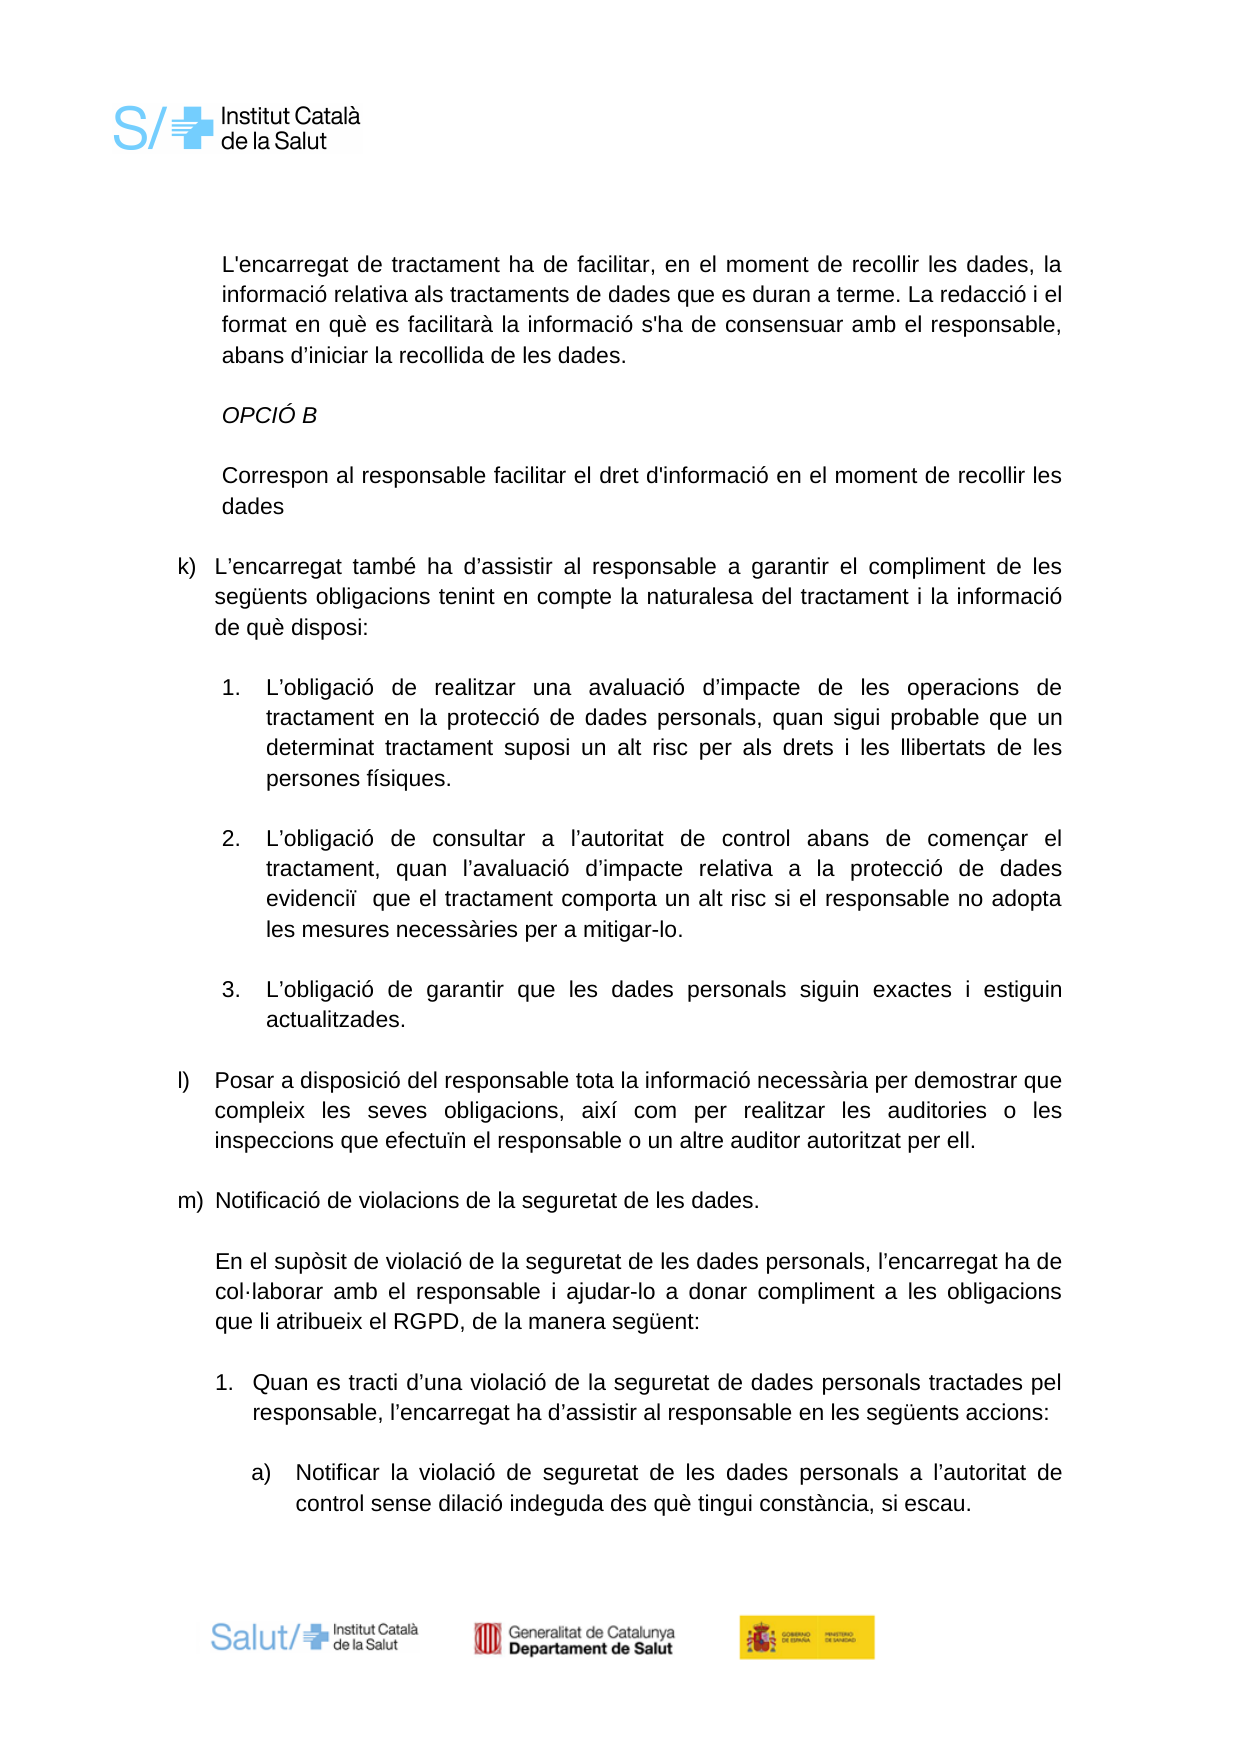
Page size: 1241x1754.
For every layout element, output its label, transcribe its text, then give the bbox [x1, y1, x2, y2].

list Notificació de violacions de la seguretat de les dades. [177, 1187, 1063, 1214]
list Posar a disposició del responsable tota la informació necessària per demostrar que compleix les seves obligacions, així com per realitzar les auditories o les inspeccions que efectuïn el responsable o un altre auditor autoritzat per ell. [177, 1067, 1063, 1153]
list L'encarregat de tractament ha de facilitar, en el moment de recollir les dades, la informació relativa als tractaments de dades que es duran a terme. La redacció i el format en què es facilitarà la informació s'ha de consensuar amb el responsable, abans d’iniciar la recollida de les dades. [222, 251, 1063, 368]
list L’obligació de consultar a l’autoritat de control abans de començar el tractament, quan l’avaluació d’impacte relativa a la protecció de dades evidenciï que el tractament comporta un alt risc si el responsable no adopta les mesures necessàries per a mitigar-lo. [222, 825, 1063, 942]
list En el supòsit de violació de la seguretat de les dades personals, l’encarregat ha de col·laborar amb el responsable i ajudar-lo a donar compliment a les obligacions que li atribueix el RGPD, de la manera següent: [215, 1248, 1063, 1335]
picture [177, 1591, 904, 1681]
text Correspon al responsable facilitar el dret d'informació en el moment de recollir les dades [222, 462, 1063, 519]
text OPCIÓ B [177, 402, 1063, 428]
picture [112, 103, 363, 154]
list Quan es tracti d’una violació de la seguretat de dades personals tractades pel responsable, l’encarregat ha d’assistir al responsable en les següents accions: [215, 1369, 1063, 1425]
list Notificar la violació de seguretat de les dades personals a l’autoritat de control sense dilació indeguda des què tingui constància, si escau. [251, 1459, 1063, 1516]
list L’obligació de garantir que les dades personals siguin exactes i estiguin actualitzades. [222, 976, 1063, 1033]
list L’obligació de realitzar una avaluació d’impacte de les operacions de tractament en la protecció de dades personals, quan sigui probable que un determinat tractament suposi un alt risc per als drets i les llibertats de les persones físiques. [222, 674, 1063, 791]
list L’encarregat també ha d’assistir al responsable a garantir el compliment de les següents obligacions tenint en compte la naturalesa del tractament i la informació de què disposi: [177, 553, 1063, 640]
